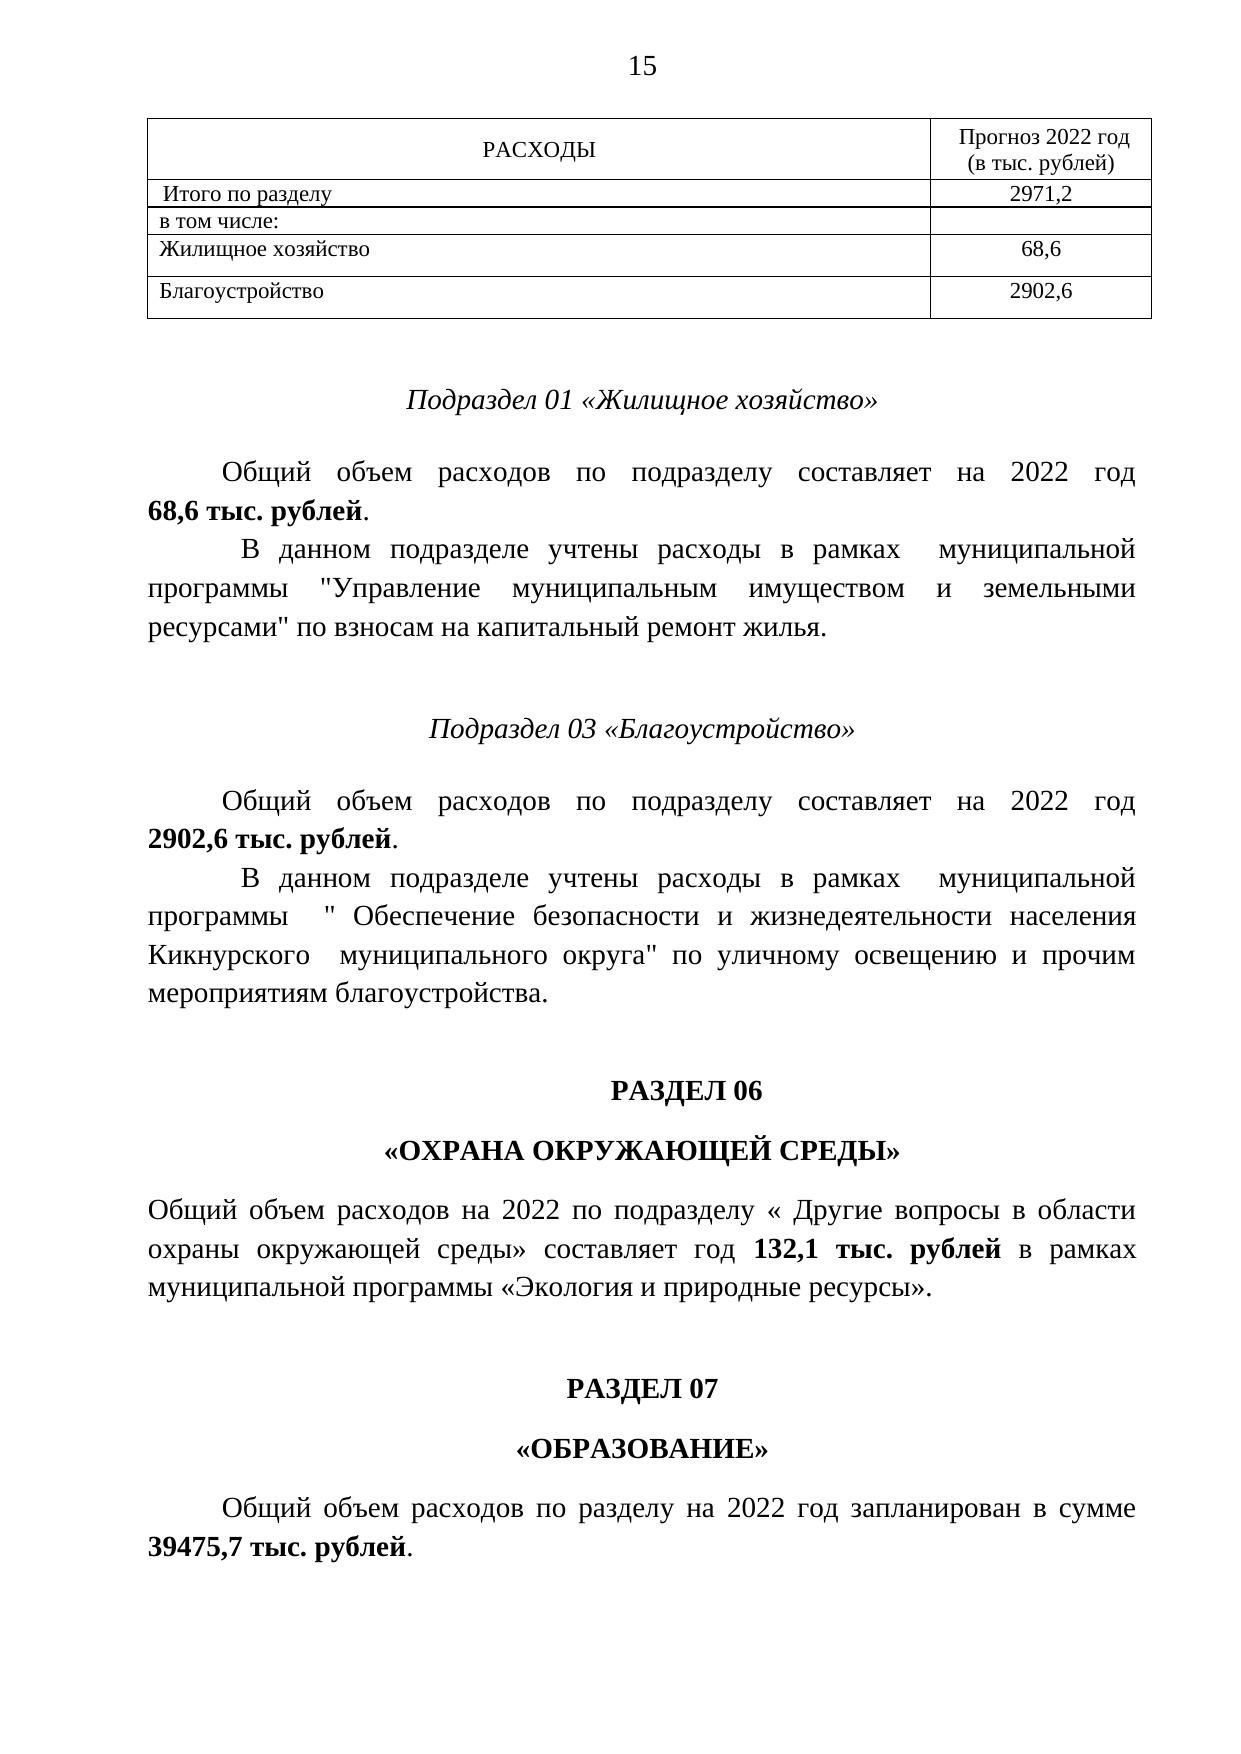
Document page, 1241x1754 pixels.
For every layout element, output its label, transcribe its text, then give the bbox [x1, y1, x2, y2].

table_cell Итого по разделу [148, 180, 930, 206]
table_cell 68,6 [931, 235, 1151, 276]
text В данном подразделе учтены расходы в рамках муниципальной программы "Управление муниципальным имуществом и земельными ресурсами" по взносам на капитальный ремонт жилья. [148, 532, 1137, 642]
text Подраздел 01 «Жилищное хозяйство» [129, 382, 1137, 416]
text «Образование» [148, 1431, 1137, 1464]
table_cell [931, 208, 1151, 234]
table_cell Жилищное хозяйство [148, 235, 930, 276]
table_header РАСХОДЫ [148, 119, 930, 179]
text «Охрана окружающей среды» [148, 1133, 1137, 1166]
text Общий объем расходов по подразделу составляет на 2022 год 68,6 тыс. рублей. [148, 454, 1137, 527]
table_header Прогноз 2022 год (в тыс. рублей) [931, 119, 1151, 179]
table_cell 2902,6 [931, 277, 1151, 318]
text Подраздел 03 «Благоустройство» [129, 711, 1137, 744]
text В данном подразделе учтены расходы в рамках муниципальной программы " Обеспечение безопасности и жизнедеятельности населения Кикнурского муниципального округа" по уличному освещению и прочим мероприятиям благоустройства. [148, 860, 1137, 1009]
table_cell 2971,2 [931, 180, 1151, 206]
text Раздел 06 [148, 1073, 1137, 1107]
table_cell в том числе: [148, 208, 930, 234]
text Общий объем расходов по разделу на 2022 год запланирован в сумме 39475,7 тыс. рублей. [148, 1490, 1137, 1562]
text Общий объем расходов по подразделу составляет на 2022 год 2902,6 тыс. рублей. [148, 783, 1137, 855]
text Общий объем расходов на 2022 по подразделу « Другие вопросы в области охраны окружающей среды» составляет год 132,1 тыс. рублей в рамках муниципальной программы «Экология и природные ресурсы». [148, 1192, 1137, 1303]
table_cell Благоустройство [148, 277, 930, 318]
text Раздел 07 [148, 1371, 1137, 1405]
